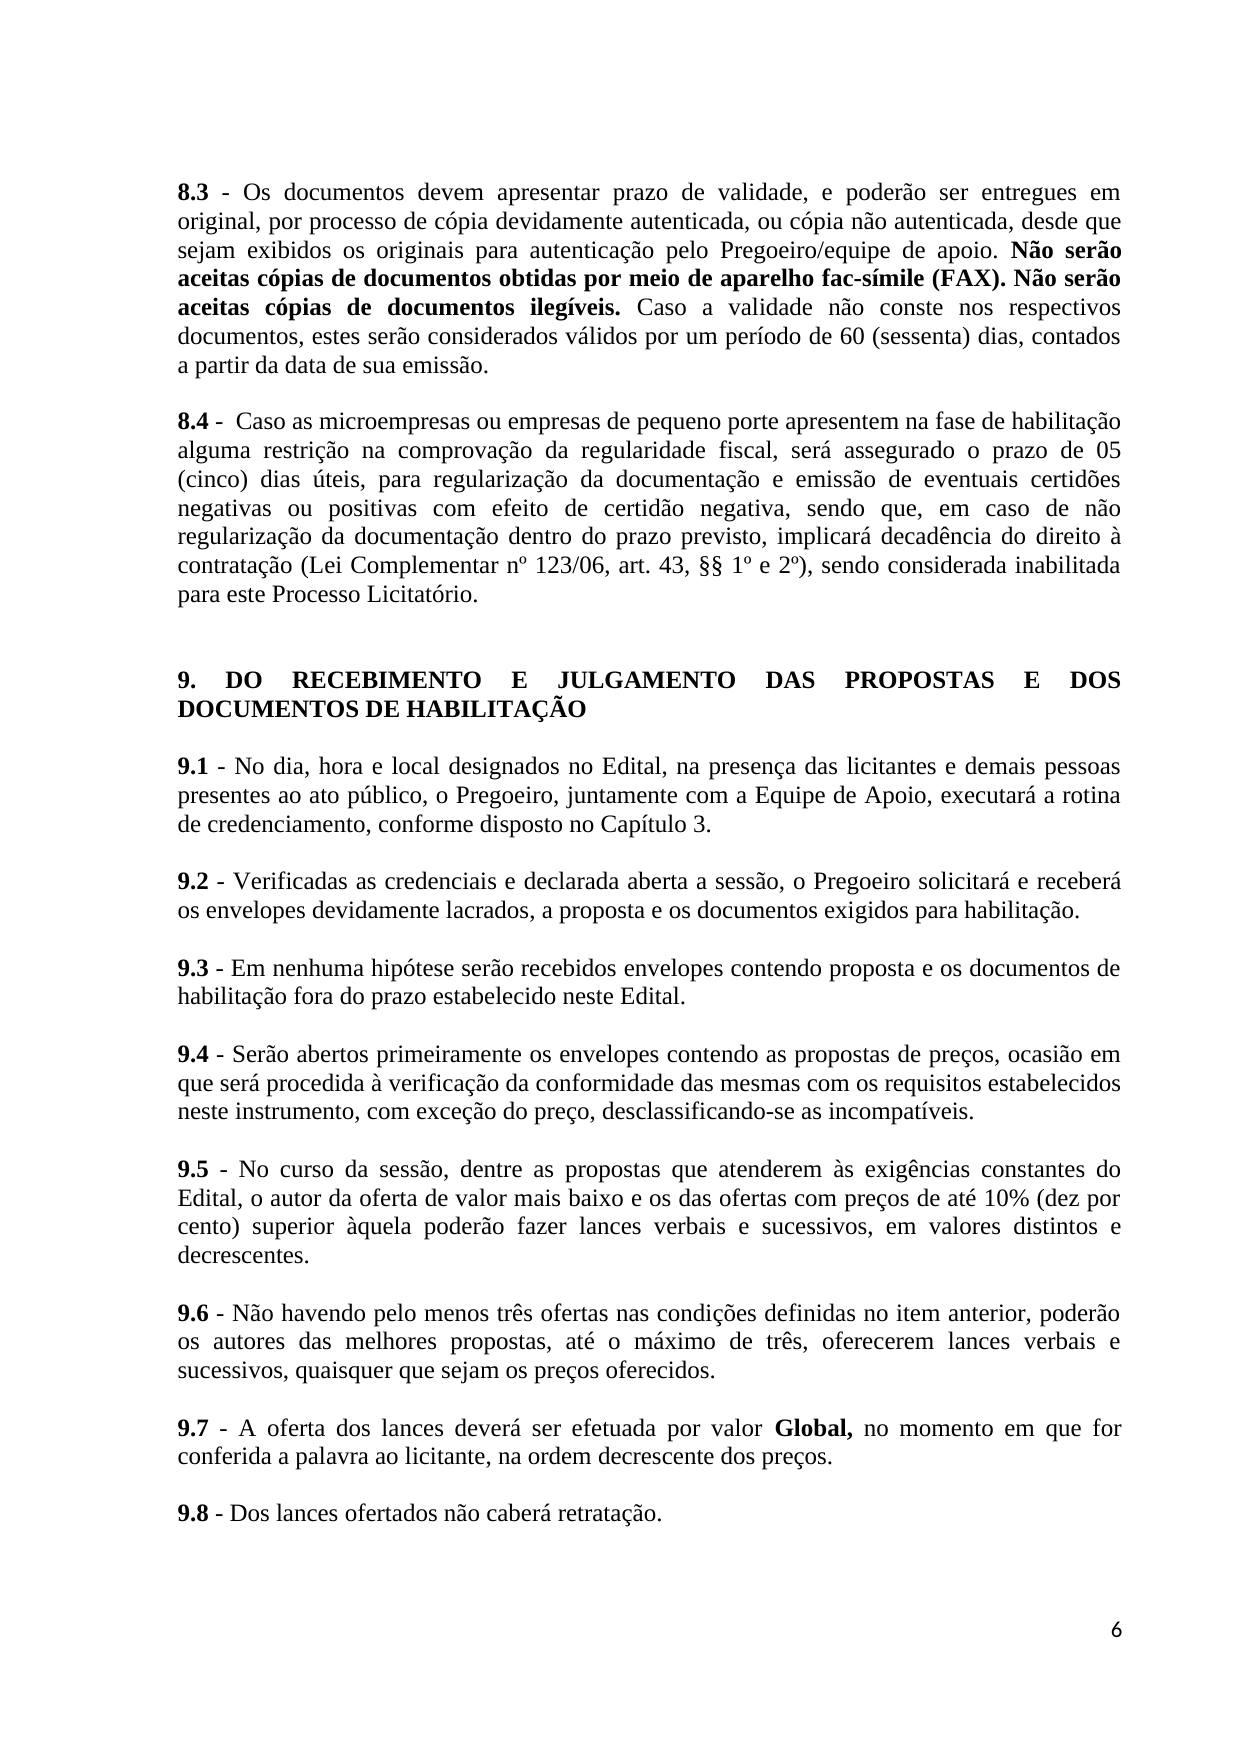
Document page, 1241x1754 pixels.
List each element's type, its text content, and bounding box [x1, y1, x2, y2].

text 8.3 - Os documentos devem apresentar prazo de validade, e poderão ser entregues em original, por processo de cópia devidamente autenticada, ou cópia não autenticada, desde que sejam exibidos os originais para autenticação pelo Pregoeiro/equipe de apoio. Não serão aceitas cópias de documentos obtidas por meio de aparelho fac-símile (FAX). Não serão aceitas cópias de documentos ilegíveis. Caso a validade não conste nos respectivos documentos, estes serão considerados válidos por um período de 60 (sessenta) dias, contados a partir da data de sua emissão. [177, 177, 1122, 378]
text 9.8 - Dos lances ofertados não caberá retratação. [177, 1498, 1122, 1527]
text 8.4 - Caso as microempresas ou empresas de pequeno porte apresentem na fase de habilitação alguma restrição na comprovação da regularidade fiscal, será assegurado o prazo de 05 (cinco) dias úteis, para regularização da documentação e emissão de eventuais certidões negativas ou positivas com efeito de certidão negativa, sendo que, em caso de não regularização da documentação dentro do prazo previsto, implicará decadência do direito à contratação (Lei Complementar nº 123/06, art. 43, §§ 1º e 2º), sendo considerada inabilitada para este Processo Licitatório. [177, 406, 1122, 608]
text 9.7 - A oferta dos lances deverá ser efetuada por valor Global, no momento em que for conferida a palavra ao licitante, na ordem decrescente dos preços. [177, 1413, 1122, 1470]
text 9.2 - Verificadas as credenciais e declarada aberta a sessão, o Pregoeiro solicitará e receberá os envelopes devidamente lacrados, a proposta e os documentos exigidos para habilitação. [177, 866, 1122, 924]
text 9.4 - Serão abertos primeiramente os envelopes contendo as propostas de preços, ocasião em que será procedida à verificação da conformidade das mesmas com os requisitos estabelecidos neste instrumento, com exceção do preço, desclassificando-se as incompatíveis. [177, 1039, 1122, 1125]
text 9.1 - No dia, hora e local designados no Edital, na presença das licitantes e demais pessoas presentes ao ato público, o Pregoeiro, juntamente com a Equipe de Apoio, executará a rotina de credenciamento, conforme disposto no Capítulo 3. [177, 751, 1122, 838]
text 9.6 - Não havendo pelo menos três ofertas nas condições definidas no item anterior, poderão os autores das melhores propostas, até o máximo de três, oferecerem lances verbais e sucessivos, quaisquer que sejam os preços oferecidos. [177, 1298, 1122, 1384]
text 9.5 - No curso da sessão, dentre as propostas que atenderem às exigências constantes do Edital, o autor da oferta de valor mais baixo e os das ofertas com preços de até 10% (dez por cento) superior àquela poderão fazer lances verbais e sucessivos, em valores distintos e decrescentes. [177, 1154, 1122, 1269]
text 9.3 - Em nenhuma hipótese serão recebidos envelopes contendo proposta e os documentos de habilitação fora do prazo estabelecido neste Edital. [177, 953, 1122, 1010]
text 9. DO RECEBIMENTO E JULGAMENTO DAS PROPOSTAS E DOS DOCUMENTOS DE HABILITAÇÃO [177, 665, 1122, 723]
